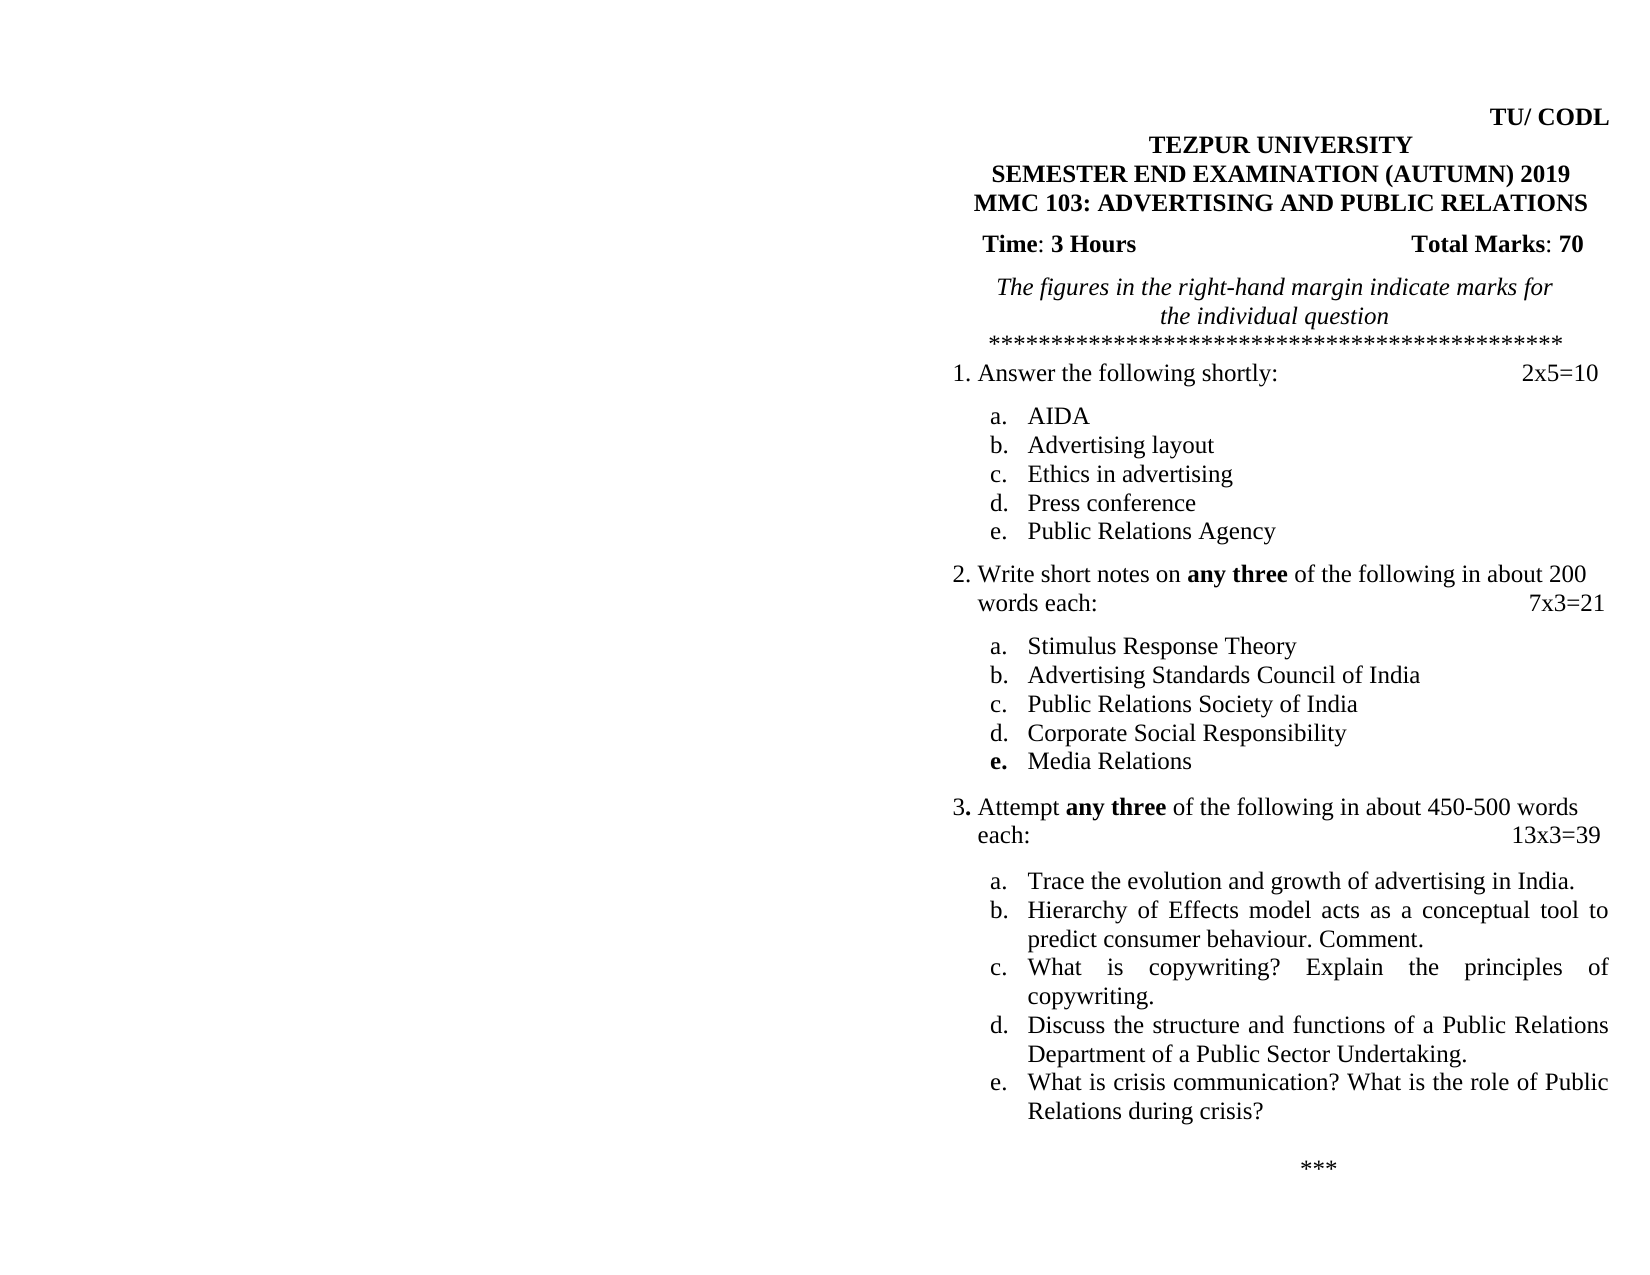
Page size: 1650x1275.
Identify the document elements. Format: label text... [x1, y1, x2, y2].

text SEMESTER END EXAMINATION (AUTUMN) 2019 [952, 159, 1609, 188]
text 2. Write short notes on any three of the following in about 200 [952, 559, 1609, 588]
list Corporate Social Responsibility [990, 718, 1609, 746]
list Advertising layout [990, 430, 1609, 459]
list Stimulus Response Theory [990, 631, 1609, 660]
text 1. Answer the following shortly: 2x5=10 [952, 358, 1609, 387]
text TEZPUR UNIVERSITY [952, 131, 1609, 159]
text words each: 7x3=21 [952, 588, 1609, 617]
list Media Relations [990, 746, 1609, 775]
text MMC 103: ADVERTISING AND PUBLIC RELATIONS [952, 188, 1609, 217]
list What is copywriting? Explain the principles of copywriting. [990, 952, 1609, 1010]
list Hierarchy of Effects model acts as a conceptual tool to predict consumer behaviour. Comment. [990, 895, 1609, 952]
list Public Relations Agency [990, 516, 1609, 545]
list AIDA [990, 401, 1609, 430]
list Discuss the structure and functions of a Public Relations Department of a Public Sector Undertaking. [990, 1010, 1609, 1067]
list Advertising Standards Council of India [990, 660, 1609, 689]
text *** [1027, 1154, 1609, 1182]
text 3. Attempt any three of the following in about 450-500 words [952, 792, 1609, 821]
text each: 13x3=39 [952, 821, 1609, 849]
text TU/ CODL [952, 102, 1609, 131]
list Press conference [990, 488, 1609, 516]
list Public Relations Society of India [990, 689, 1609, 718]
text The figures in the right-hand margin indicate marks for the individual question ********************************************** [982, 272, 1567, 358]
list Ethics in advertising [990, 459, 1609, 488]
list Trace the evolution and growth of advertising in India. [990, 866, 1609, 895]
list What is crisis communication? What is the role of Public Relations during crisis? [990, 1067, 1609, 1125]
text Time: 3 Hours Total Marks: 70 [982, 229, 1609, 258]
